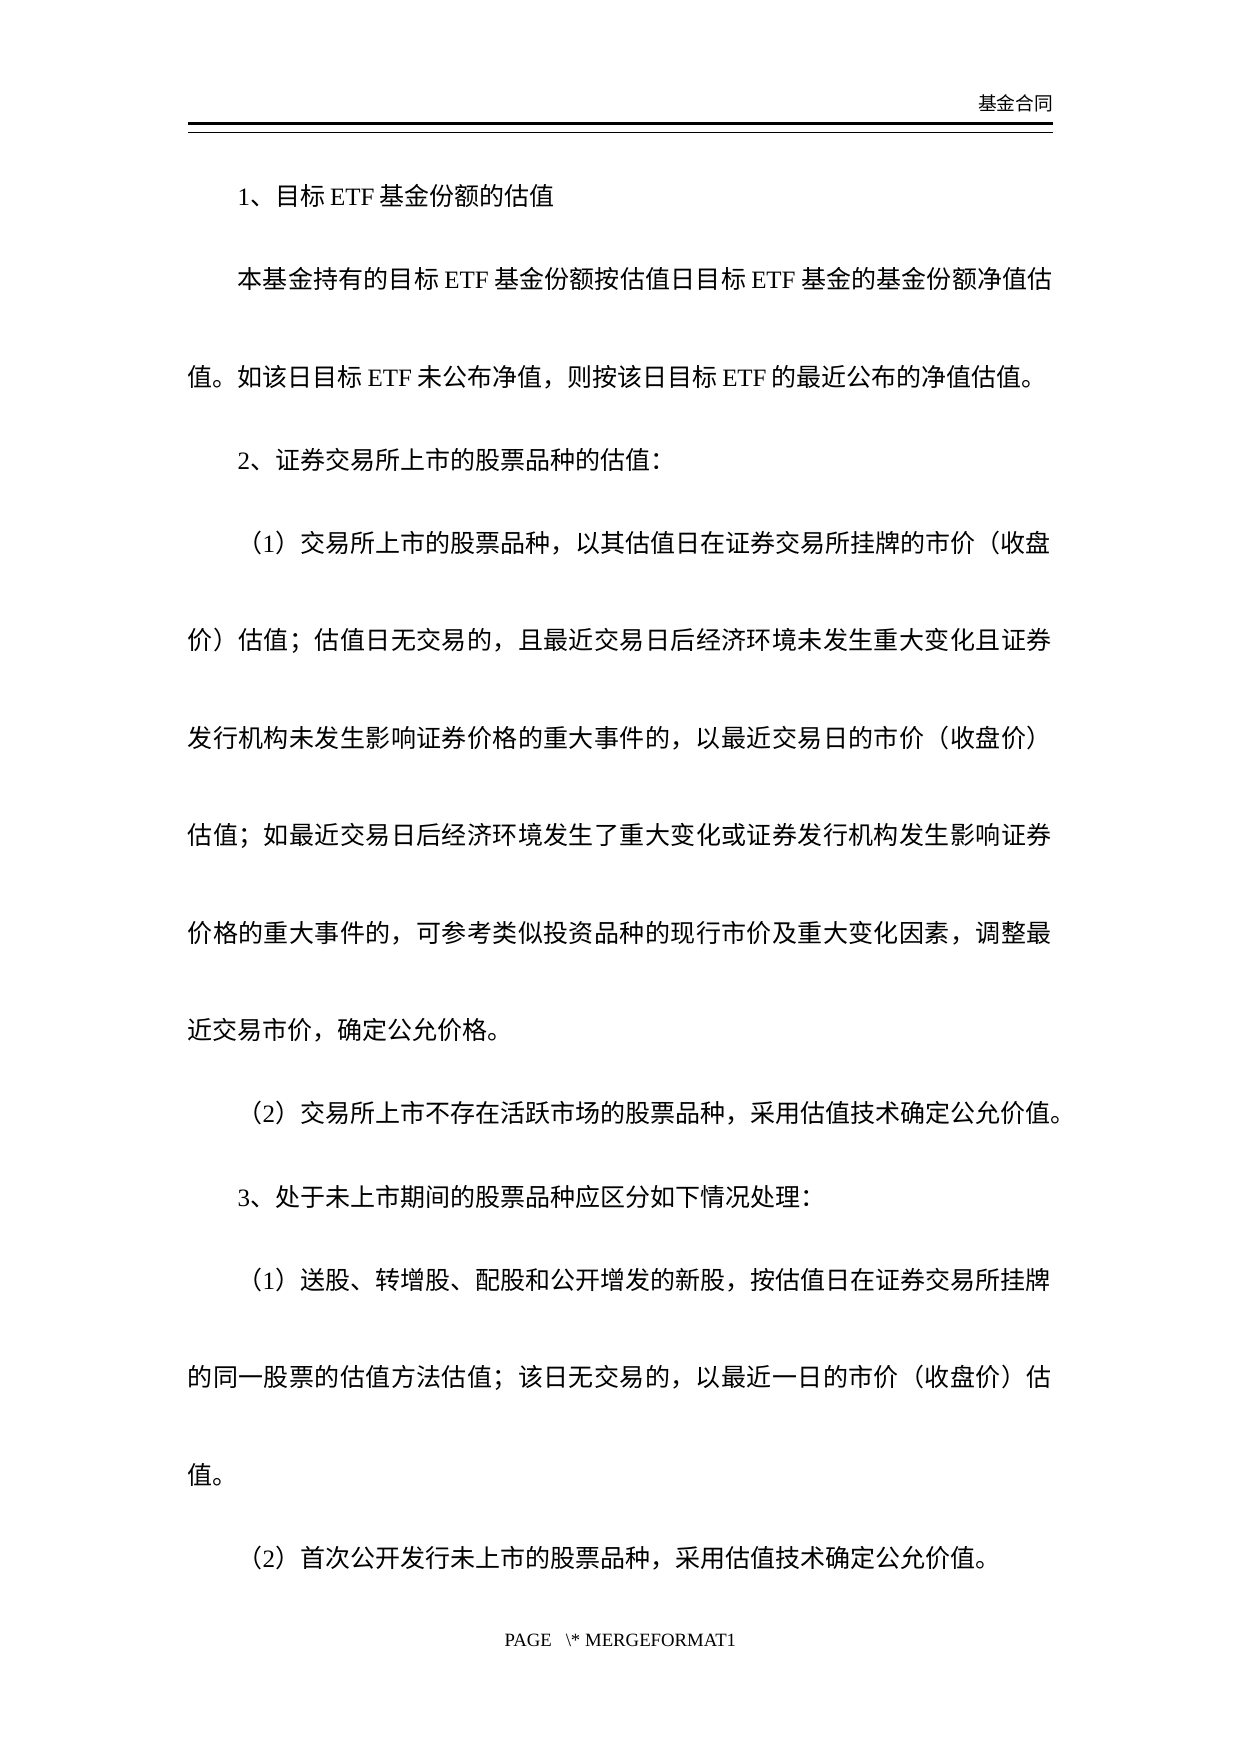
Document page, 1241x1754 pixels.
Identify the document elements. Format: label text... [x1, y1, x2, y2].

text 1、目标ETF基金份额的估值 [187, 162, 1053, 227]
text （1）交易所上市的股票品种，以其估值日在证券交易所挂牌的市价（收盘价）估值；估值日无交易的，且最近交易日后经济环境未发生重大变化且证券发行机构未发生影响证券价格的重大事件的，以最近交易日的市价（收盘价）估值；如最近交易日后经济环境发生了重大变化或证券发行机构发生影响证券价格的重大事件的，可参考类似投资品种的现行市价及重大变化因素，调整最近交易市价，确定公允价格。 [187, 509, 1053, 1061]
text 3、处于未上市期间的股票品种应区分如下情况处理： [187, 1163, 1053, 1228]
text （2）交易所上市不存在活跃市场的股票品种，采用估值技术确定公允价值。 [187, 1079, 1053, 1144]
text 本基金持有的目标ETF基金份额按估值日目标ETF基金的基金份额净值估值。如该日目标ETF未公布净值，则按该日目标ETF的最近公布的净值估值。 [187, 245, 1053, 408]
text 2、证券交易所上市的股票品种的估值： [187, 426, 1053, 491]
text （2）首次公开发行未上市的股票品种，采用估值技术确定公允价值。 [187, 1524, 1053, 1589]
text （1）送股、转增股、配股和公开增发的新股，按估值日在证券交易所挂牌的同一股票的估值方法估值；该日无交易的，以最近一日的市价（收盘价）估值。 [187, 1246, 1053, 1506]
